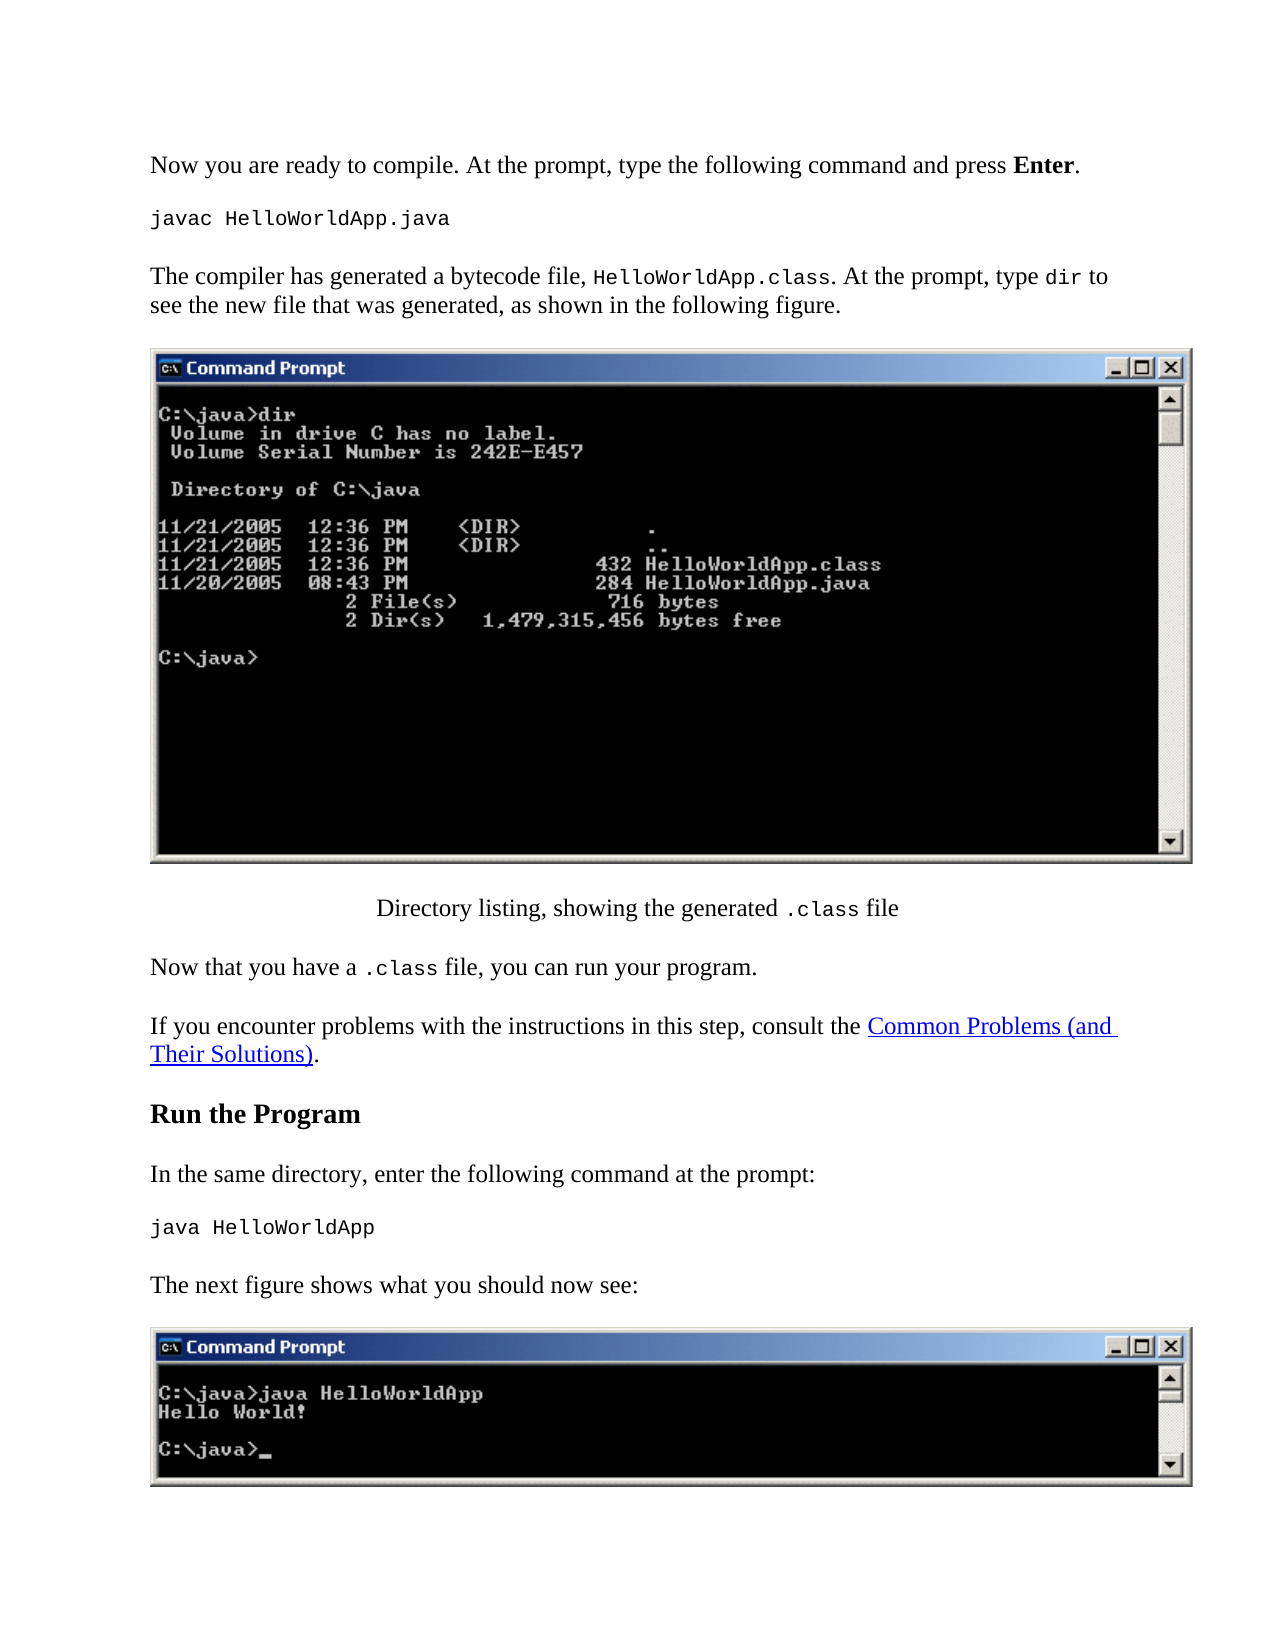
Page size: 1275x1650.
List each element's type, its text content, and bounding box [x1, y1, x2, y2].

text Run the Program [150, 1097, 1125, 1130]
text Now you are ready to compile. At the prompt, type the following command and press Enter. [150, 150, 1125, 179]
text If you encounter problems with the instructions in this step, consult the Common Problems (and Their Solutions). [150, 1011, 1125, 1068]
picture [150, 1327, 1193, 1487]
text The next figure shows what you should now see: [150, 1270, 1125, 1298]
text java HelloWorldApp [150, 1217, 1125, 1241]
text In the same directory, enter the following command at the prompt: [150, 1159, 1125, 1188]
text The compiler has generated a bytecode file, HelloWorldApp.class. At the prompt, type dir to see the new file that was generated, as shown in the following figure. [150, 261, 1125, 319]
text javac HelloWorldApp.java [150, 208, 1125, 232]
text Now that you have a .class file, you can run your program. [150, 952, 1125, 982]
text Directory listing, showing the generated .class file [150, 893, 1125, 923]
picture [150, 348, 1193, 864]
